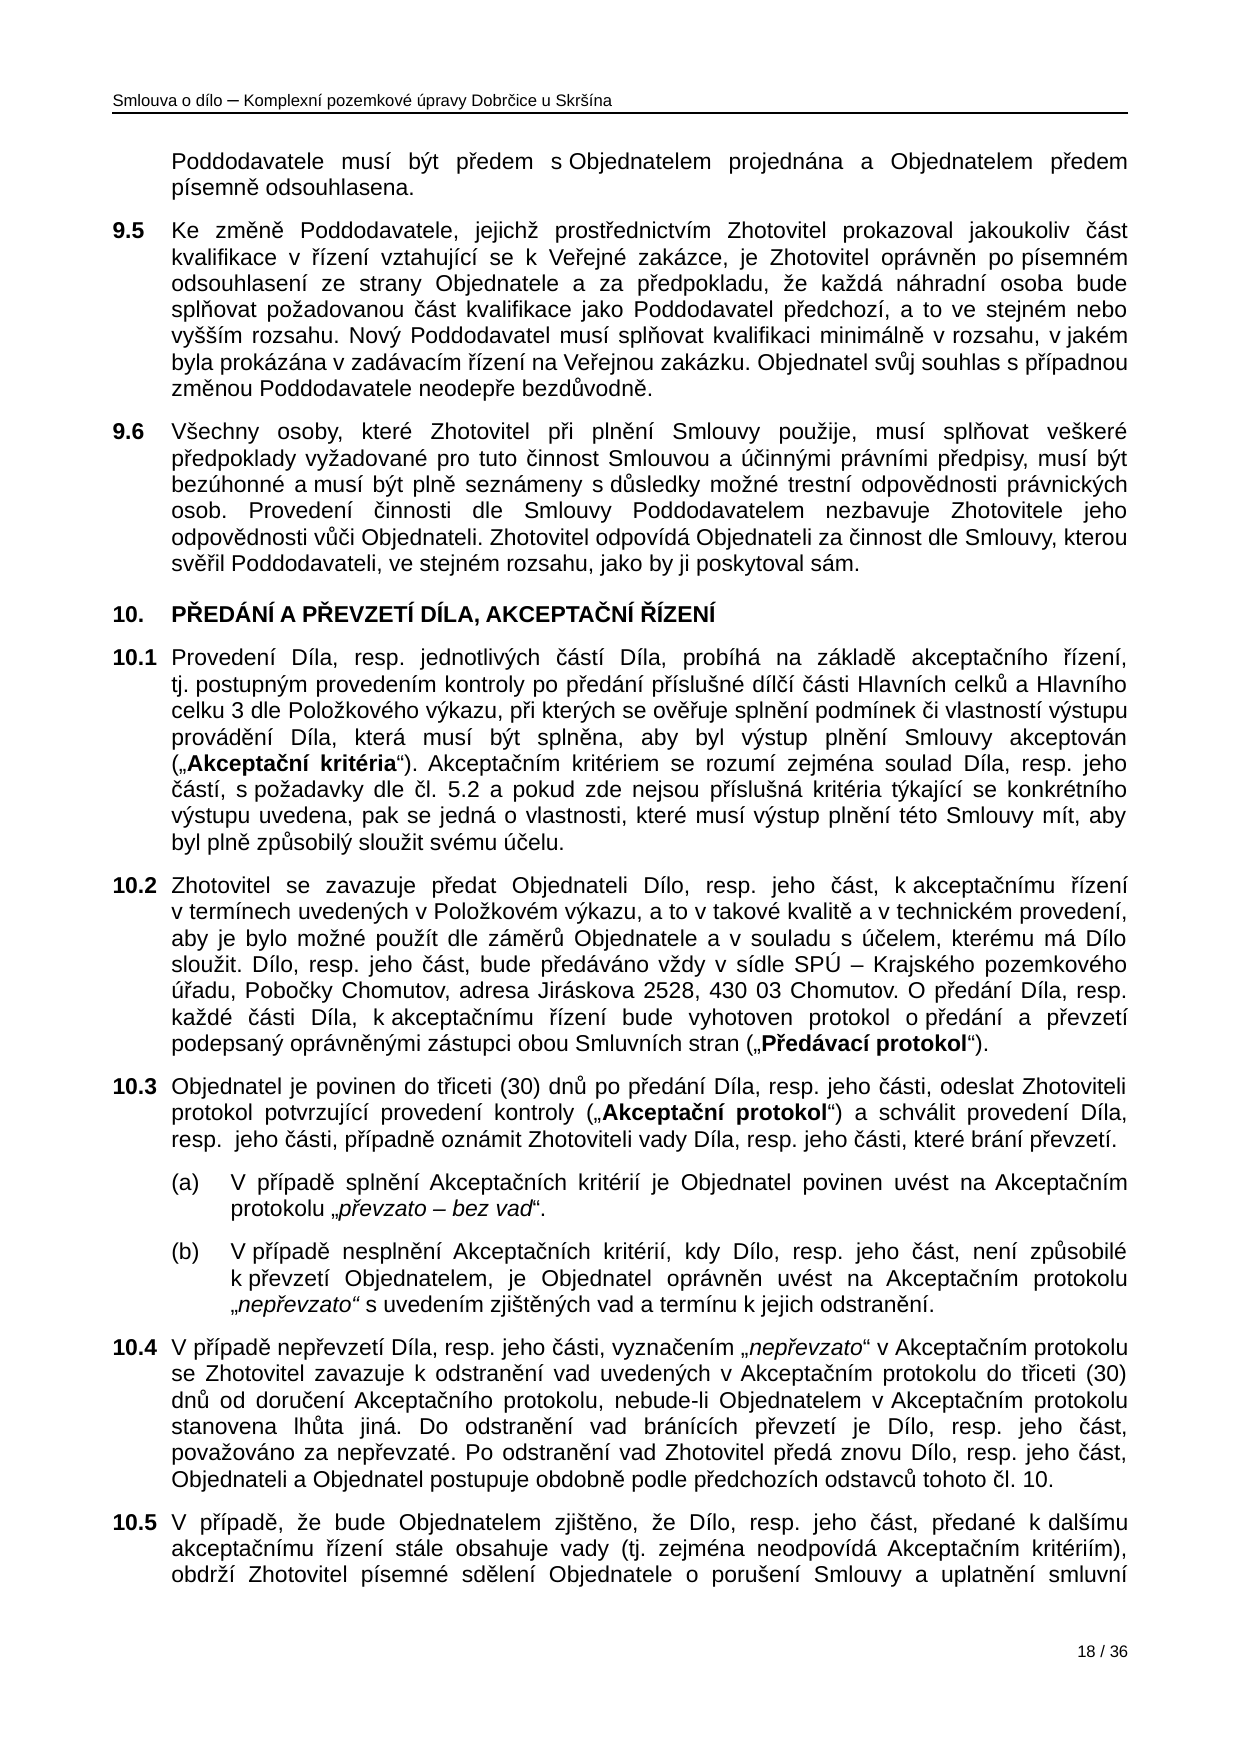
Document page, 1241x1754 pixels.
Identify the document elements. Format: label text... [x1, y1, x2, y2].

text V případě nepřevzetí Díla, resp. jeho části, vyznačením „nepřevzato“ v Akceptačním protokolu se Zhotovitel zavazuje k odstranění vad uvedených v Akceptačním protokolu do třiceti (30) dnů od doručení Akceptačního protokolu, nebude-li Objednatelem v Akceptačním protokolu stanovena lhůta jiná. Do odstranění vad bránících převzetí je Dílo, resp. jeho část, považováno za nepřevzaté. Po odstranění vad Zhotovitel předá znovu Dílo, resp. jeho část, Objednateli a Objednatel postupuje obdobně podle předchozích odstavců tohoto čl. 10. [112, 1334, 1128, 1492]
list V případě splnění Akceptačních kritérií je Objednatel povinen uvést na Akceptačním protokolu „převzato – bez vad“. [171, 1169, 1128, 1221]
text Objednatel je povinen do třiceti (30) dnů po předání Díla, resp. jeho části, odeslat Zhotoviteli protokol potvrzující provedení kontroly („Akceptační protokol“) a schválit provedení Díla, resp. jeho části, případně oznámit Zhotoviteli vady Díla, resp. jeho části, které brání převzetí. [112, 1073, 1128, 1152]
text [112, 148, 1128, 200]
text Ke změně Poddodavatele, jejichž prostřednictvím Zhotovitel prokazoval jakoukoliv část kvalifikace v řízení vztahující se k Veřejné zakázce, je Zhotovitel oprávněn po písemném odsouhlasení ze strany Objednatele a za předpokladu, že každá náhradní osoba bude splňovat požadovanou část kvalifikace jako Poddodavatel předchozí, a to ve stejném nebo vyšším rozsahu. Nový Poddodavatel musí splňovat kvalifikaci minimálně v rozsahu, v jakém byla prokázána v zadávacím řízení na Veřejnou zakázku. Objednatel svůj souhlas s případnou změnou Poddodavatele neodepře bezdůvodně. [112, 217, 1128, 402]
text Zhotovitel se zavazuje předat Objednateli Dílo, resp. jeho část, k akceptačnímu řízení v termínech uvedených v Položkovém výkazu, a to v takové kvalitě a v technickém provedení, aby je bylo možné použít dle záměrů Objednatele a v souladu s účelem, kterému má Dílo sloužit. Dílo, resp. jeho část, bude předáváno vždy v sídle SPÚ – Krajského pozemkového úřadu, Pobočky Chomutov, adresa Jiráskova 2528, 430 03 Chomutov. O předání Díla, resp. každé části Díla, k akceptačnímu řízení bude vyhotoven protokol o předání a převzetí podepsaný oprávněnými zástupci obou Smluvních stran („Předávací protokol“). [112, 872, 1128, 1056]
list V případě nesplnění Akceptačních kritérií, kdy Dílo, resp. jeho část, není způsobilé k převzetí Objednatelem, je Objednatel oprávněn uvést na Akceptačním protokolu „nepřevzato“ s uvedením zjištěných vad a termínu k jejich odstranění. [171, 1238, 1128, 1317]
text Provedení Díla, resp. jednotlivých částí Díla, probíhá na základě akceptačního řízení, tj. postupným provedením kontroly po předání příslušné dílčí části Hlavních celků a Hlavního celku 3 dle Položkového výkazu, při kterých se ověřuje splnění podmínek či vlastností výstupu provádění Díla, která musí být splněna, aby byl výstup plnění Smlouvy akceptován („Akceptační kritéria“). Akceptačním kritériem se rozumí zejména soulad Díla, resp. jeho částí, s požadavky dle čl. 5.2 a pokud zde nejsou příslušná kritéria týkající se konkrétního výstupu uvedena, pak se jedná o vlastnosti, které musí výstup plnění této Smlouvy mít, aby byl plně způsobilý sloužit svému účelu. [112, 644, 1128, 855]
text Všechny osoby, které Zhotovitel při plnění Smlouvy použije, musí splňovat veškeré předpoklady vyžadované pro tuto činnost Smlouvou a účinnými právními předpisy, musí být bezúhonné a musí být plně seznámeny s důsledky možné trestní odpovědnosti právnických osob. Provedení činnosti dle Smlouvy Poddodavatelem nezbavuje Zhotovitele jeho odpovědnosti vůči Objednateli. Zhotovitel odpovídá Objednateli za činnost dle Smlouvy, kterou svěřil Poddodavateli, ve stejném rozsahu, jako by ji poskytoval sám. [112, 418, 1128, 576]
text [112, 1509, 1128, 1588]
text Předání a převzetí Díla, Akceptační řízení [112, 601, 1128, 628]
